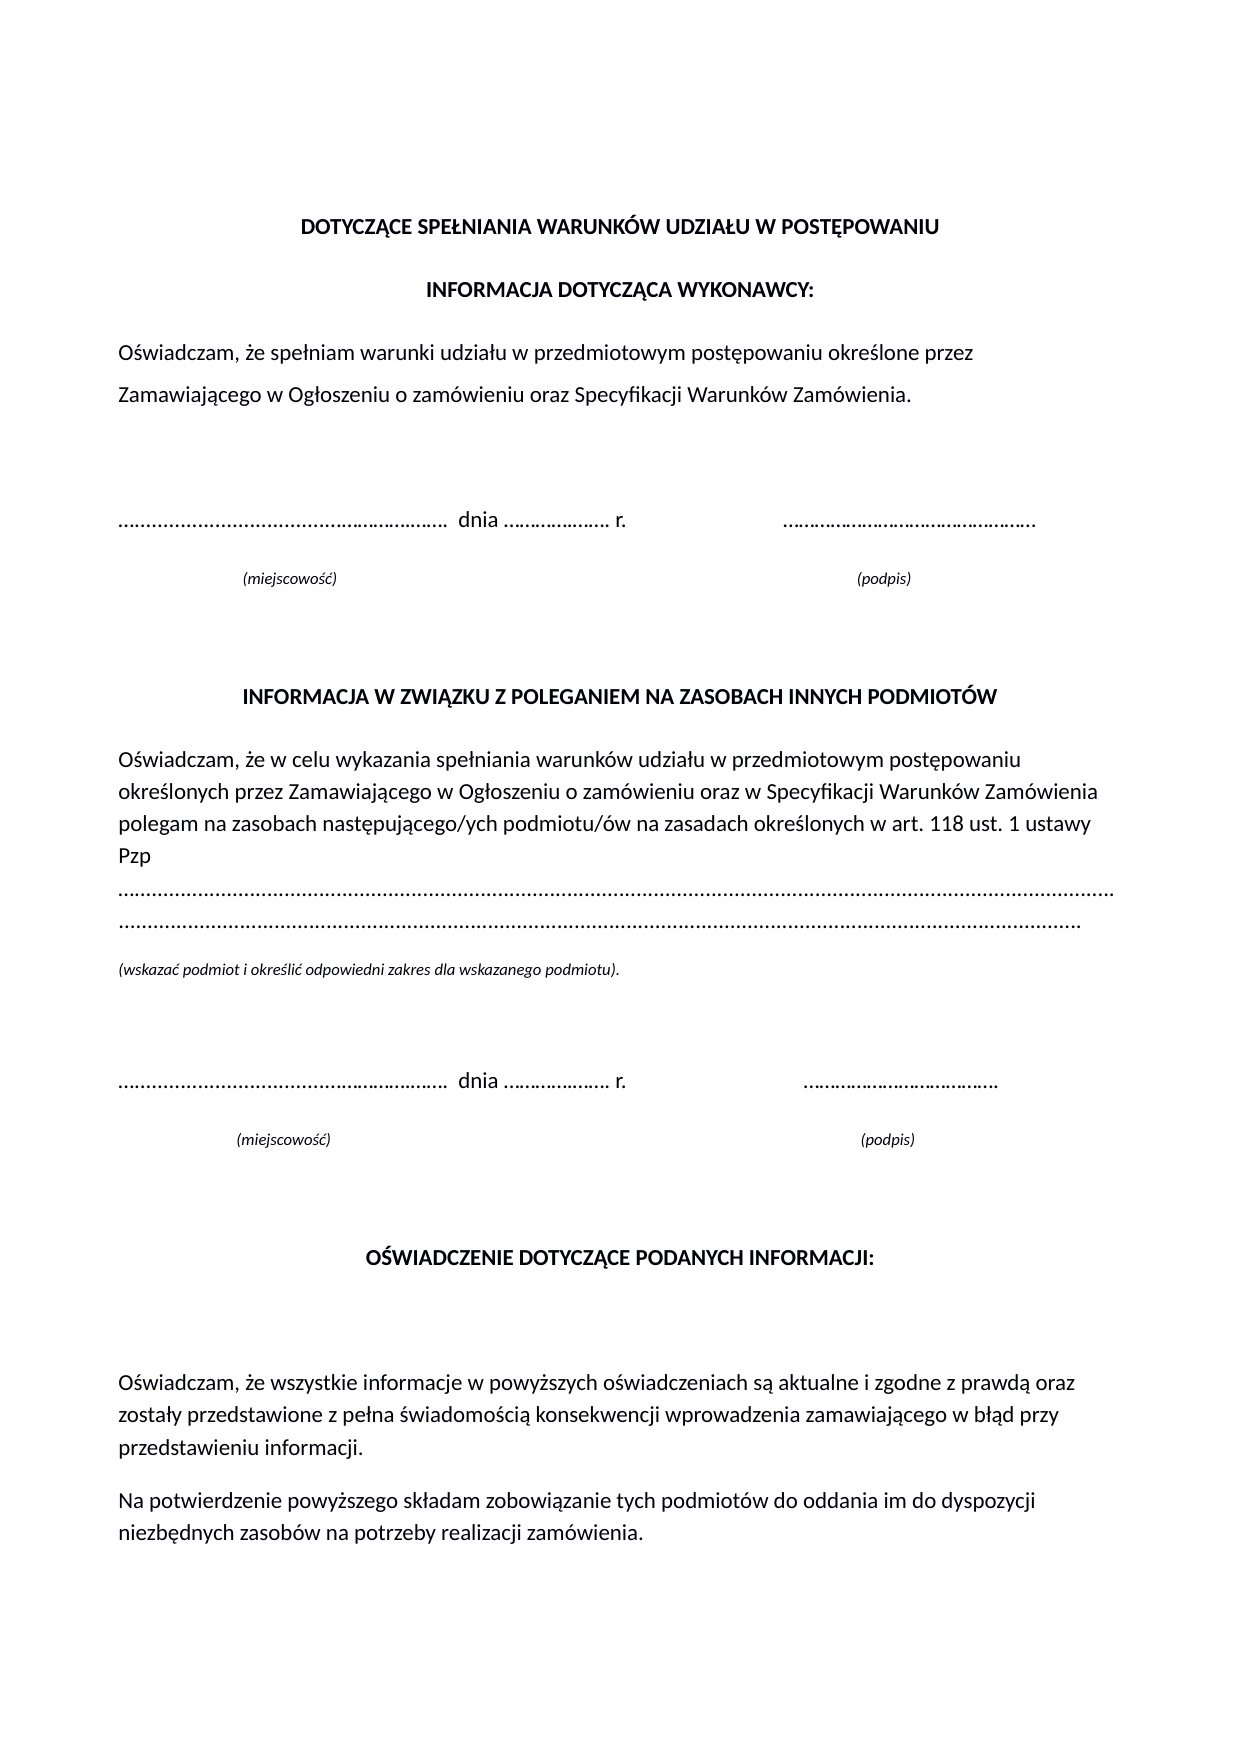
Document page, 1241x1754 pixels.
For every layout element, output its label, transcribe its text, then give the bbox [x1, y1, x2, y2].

text …....................................………….……. dnia ………….……. r. ………………………………. [118, 1066, 1122, 1094]
text INFORMACJA W ZWIĄZKU Z POLEGANIEM NA ZASOBACH INNYCH PODMIOTÓW [118, 682, 1122, 710]
text …....................................………….……. dnia ………….……. r. ………………………………………… [118, 505, 1122, 533]
text (miejscowość) (podpis) [236, 1129, 1122, 1149]
text (miejscowość) (podpis) [242, 568, 1122, 588]
text DOTYCZĄCE SPEŁNIANIA WARUNKÓW UDZIAŁU W POSTĘPOWANIU [118, 212, 1122, 240]
text (wskazać podmiot i określić odpowiedni zakres dla wskazanego podmiotu). [118, 959, 1122, 979]
text Oświadczam, że wszystkie informacje w powyższych oświadczeniach są aktualne i zgodne z prawdą oraz zostały przedstawione z pełna świadomością konsekwencji wprowadzenia zamawiającego w błąd przy przedstawieniu informacji. [118, 1368, 1122, 1461]
text Na potwierdzenie powyższego składam zobowiązanie tych podmiotów do oddania im do dyspozycji niezbędnych zasobów na potrzeby realizacji zamówienia. [118, 1486, 1122, 1546]
text INFORMACJA DOTYCZĄCA WYKONAWCY: [118, 275, 1122, 303]
text OŚWIADCZENIE DOTYCZĄCE PODANYCH INFORMACJI: [118, 1243, 1122, 1271]
text Oświadczam, że w celu wykazania spełniania warunków udziału w przedmiotowym postępowaniu określonych przez Zamawiającego w Ogłoszeniu o zamówieniu oraz w Specyfikacji Warunków Zamówienia polegam na zasobach następującego/ych podmiotu/ów na zasadach określonych w art. 118 ust. 1 ustawy Pzp …................................................................................................................................................................................................................................................................................................................................................. [118, 745, 1122, 934]
text Oświadczam, że spełniam warunki udziału w przedmiotowym postępowaniu określone przez Zamawiającego w Ogłoszeniu o zamówieniu oraz Specyfikacji Warunków Zamówienia. [118, 338, 1122, 408]
